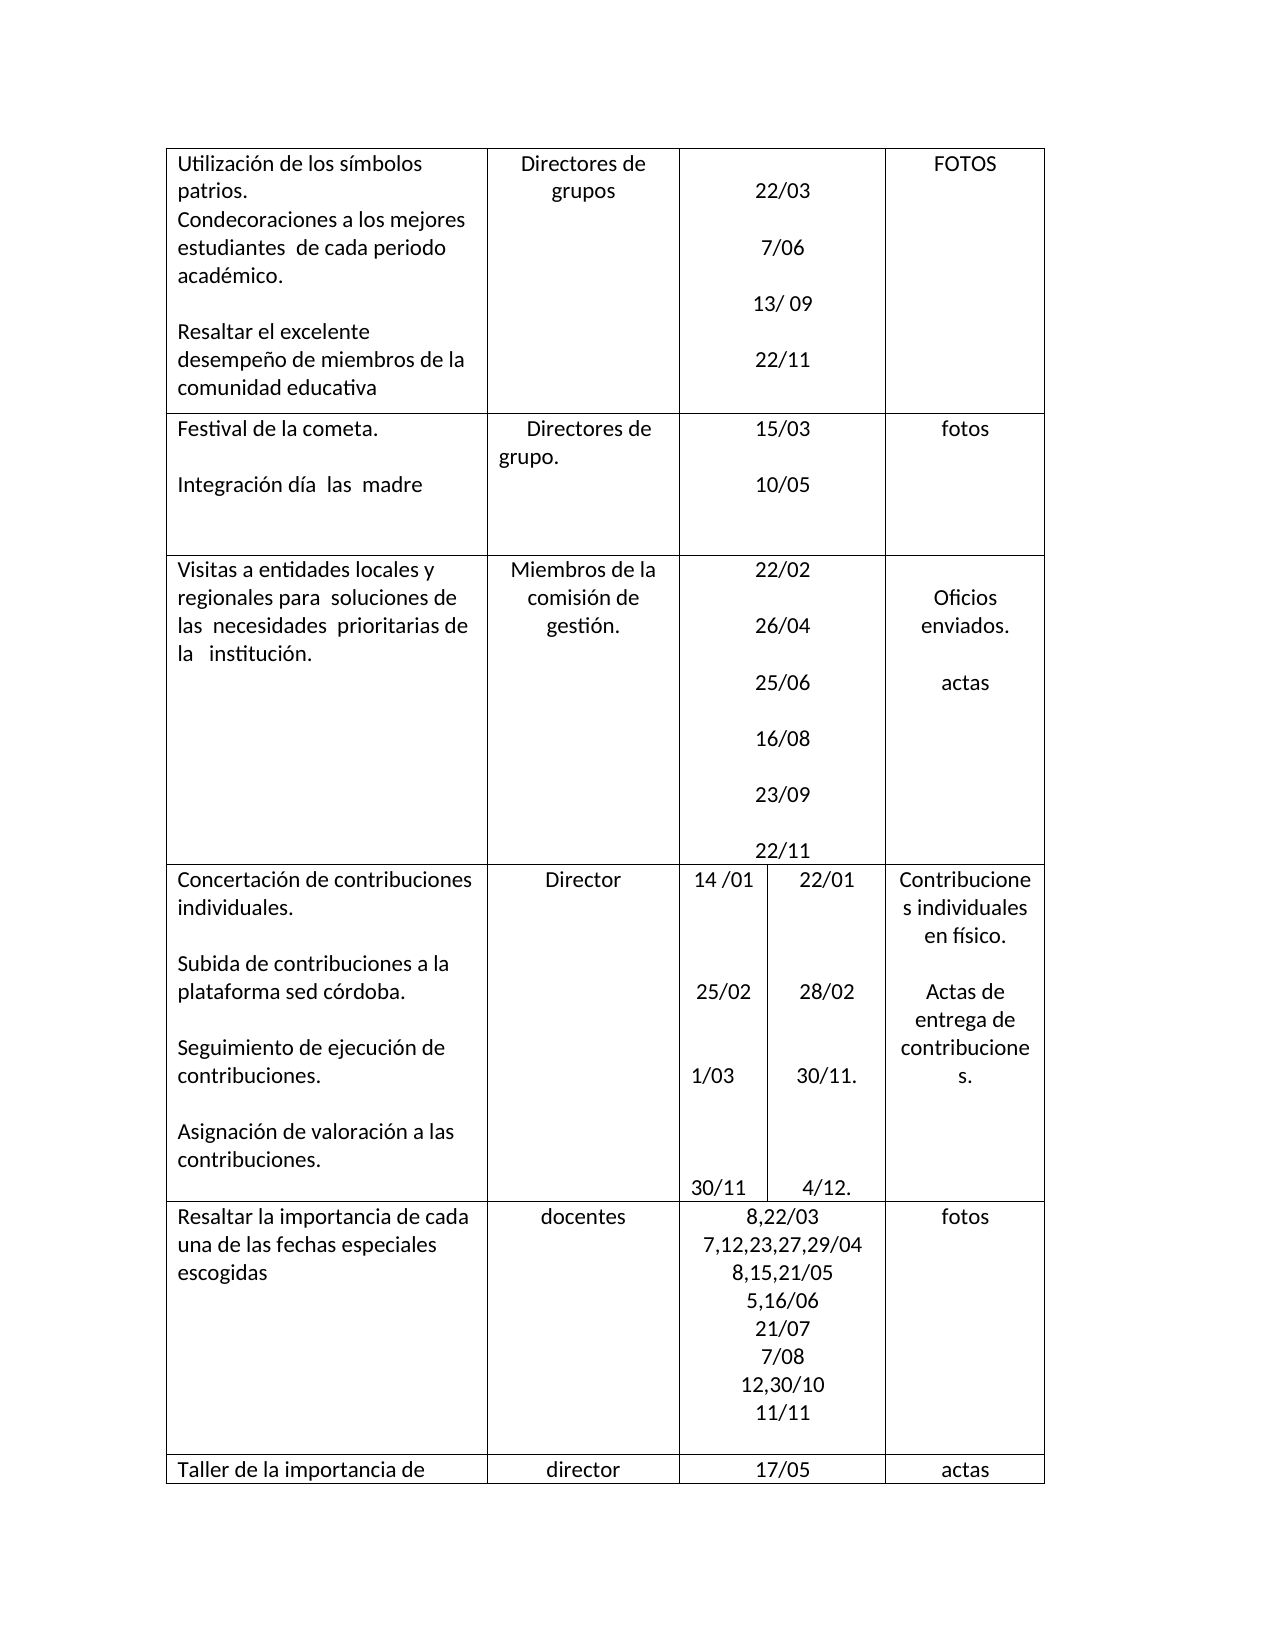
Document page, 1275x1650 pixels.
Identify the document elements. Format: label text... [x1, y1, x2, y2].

table_cell Director [488, 865, 679, 1201]
table_cell fotos [886, 1202, 1044, 1454]
table_cell Miembros de la comisión de gestión. [488, 556, 679, 864]
table_cell actas [886, 1455, 1044, 1483]
table_cell 22/03 7/06 13/ 09 22/11 [680, 149, 885, 413]
table_cell Visitas a entidades locales y regionales para soluciones de las necesidades prioritarias de la institución. [167, 556, 487, 864]
table_cell Concertación de contribuciones individuales. Subida de contribuciones a la plataforma sed córdoba. Seguimiento de ejecución de contribuciones. Asignación de valoración a las contribuciones. [167, 865, 487, 1201]
table_cell Utilización de los símbolos patrios. Condecoraciones a los mejores estudiantes de cada periodo académico. Resaltar el excelente desempeño de miembros de la comunidad educativa [167, 149, 487, 413]
table_cell 15/03 10/05 [680, 414, 885, 554]
table_cell Directores de grupo. [488, 414, 679, 554]
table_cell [167, 1455, 487, 1483]
table_cell Festival de la cometa. Integración día las madre [167, 414, 487, 554]
table_cell docentes [488, 1202, 679, 1454]
table_cell 22/01 28/02 30/11. 4/12. [768, 865, 885, 1201]
table_cell 8,22/03 7,12,23,27,29/04 8,15,21/05 5,16/06 21/07 7/08 12,30/10 11/11 [680, 1202, 885, 1454]
table_cell 17/05 20/09 [680, 1455, 885, 1483]
table_cell Oficios enviados. actas [886, 556, 1044, 864]
table_cell fotos [886, 414, 1044, 554]
table_cell Contribuciones individuales en físico. Actas de entrega de contribuciones. [886, 865, 1044, 1201]
table_cell 14 /01 25/02 1/03 30/11 [680, 865, 767, 1201]
table_cell 22/02 26/04 25/06 16/08 23/09 22/11 [680, 556, 885, 864]
table_cell director [488, 1455, 679, 1483]
table_cell Directores de grupos [488, 149, 679, 413]
table_cell Resaltar la importancia de cada una de las fechas especiales escogidas [167, 1202, 487, 1454]
table_cell FOTOS [886, 149, 1044, 413]
